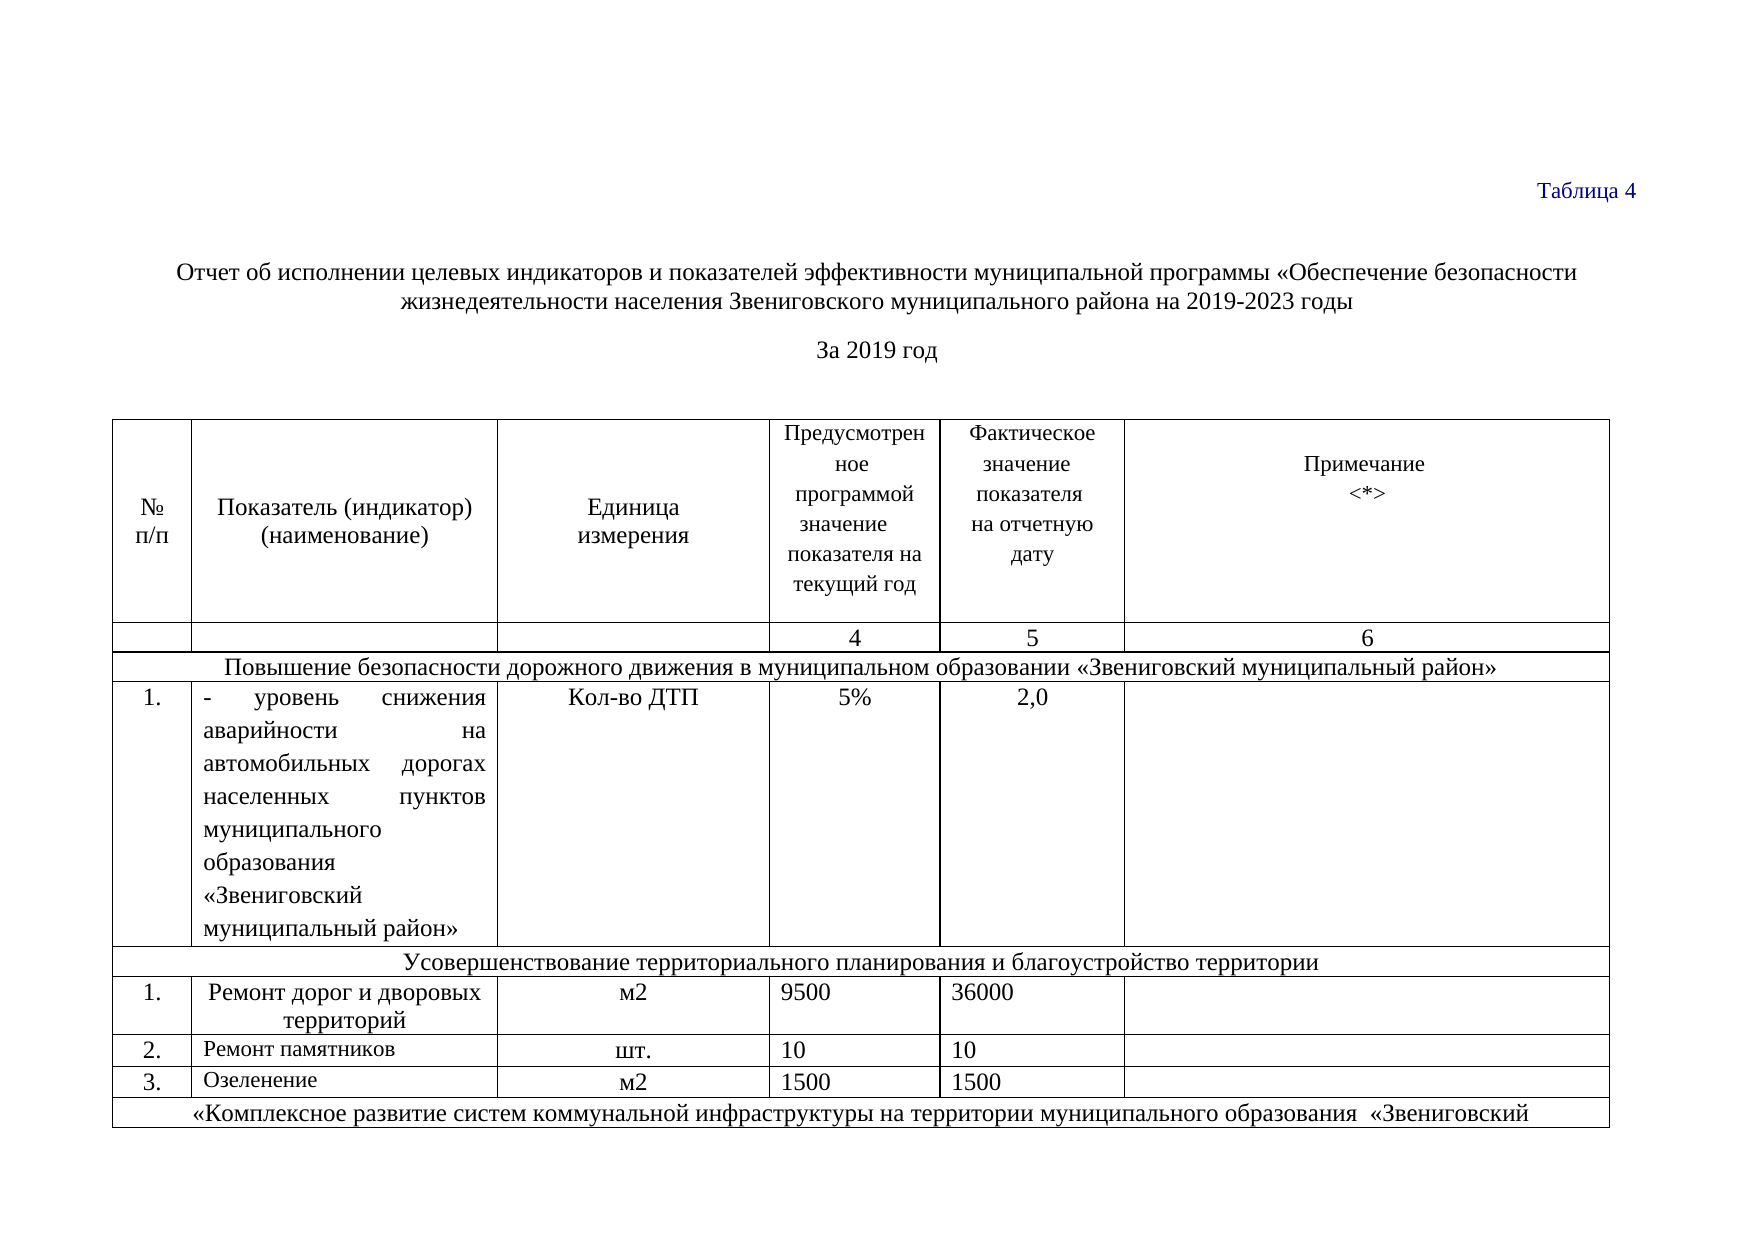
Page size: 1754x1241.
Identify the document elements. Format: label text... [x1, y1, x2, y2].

table_header Примечание <*> [1125, 420, 1609, 622]
table_cell 1. [113, 977, 191, 1034]
table_cell 4 [770, 623, 939, 651]
table_header Единица измерения [498, 420, 769, 622]
table_cell [192, 623, 497, 651]
table_cell - уровень снижения аварийности на автомобильных дорогах населенных пунктов муниципального образования «Звениговский муниципальный район» [192, 682, 497, 946]
table_header № п/п [113, 420, 191, 622]
table_cell Ремонт памятников [192, 1035, 497, 1066]
table_cell [1125, 682, 1609, 946]
table_cell 3. [113, 1067, 191, 1097]
table_header Показатель (индикатор) (наименование) [192, 420, 497, 622]
table_cell Ремонт дорог и дворовых территорий [192, 977, 497, 1034]
table_cell 2. [113, 1035, 191, 1066]
table_cell [498, 623, 769, 651]
table_cell [1125, 1035, 1609, 1066]
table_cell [113, 1098, 1609, 1127]
table_cell м2 [498, 977, 769, 1034]
table_cell 5 [941, 623, 1124, 651]
table_cell 10 [770, 1035, 939, 1066]
table_cell 1500 [941, 1067, 1124, 1097]
text Таблица 4 [118, 177, 1636, 203]
table_cell 6 [1125, 623, 1609, 651]
table_cell Кол-во ДТП [498, 682, 769, 946]
table_cell Озеленение [192, 1067, 497, 1097]
table_cell Усовершенствование территориального планирования и благоустройство территории [113, 947, 1609, 976]
text Отчет об исполнении целевых индикаторов и показателей эффективности муниципальной программы «Обеспечение безопасности жизнедеятельности населения Звениговского муниципального района на 2019-2023 годы [118, 257, 1636, 314]
table_cell 9500 [770, 977, 939, 1034]
table_cell 1. [113, 682, 191, 946]
table_cell Повышение безопасности дорожного движения в муниципальном образовании «Звениговский муниципальный район» [113, 653, 1609, 681]
table_cell м2 [498, 1067, 769, 1097]
table_cell 36000 [941, 977, 1124, 1034]
table_cell 2,0 [941, 682, 1124, 946]
table_cell [1125, 977, 1609, 1034]
table_cell шт. [498, 1035, 769, 1066]
table_header Фактическое значение показателя на отчетную дату [941, 420, 1124, 622]
table_cell [113, 623, 191, 651]
text За 2019 год [118, 335, 1636, 364]
table_cell 1500 [770, 1067, 939, 1097]
table_cell 5% [770, 682, 939, 946]
table_header Предусмотренное программой значение показателя на текущий год [770, 420, 939, 622]
table_cell 10 [941, 1035, 1124, 1066]
table_cell [1125, 1067, 1609, 1097]
